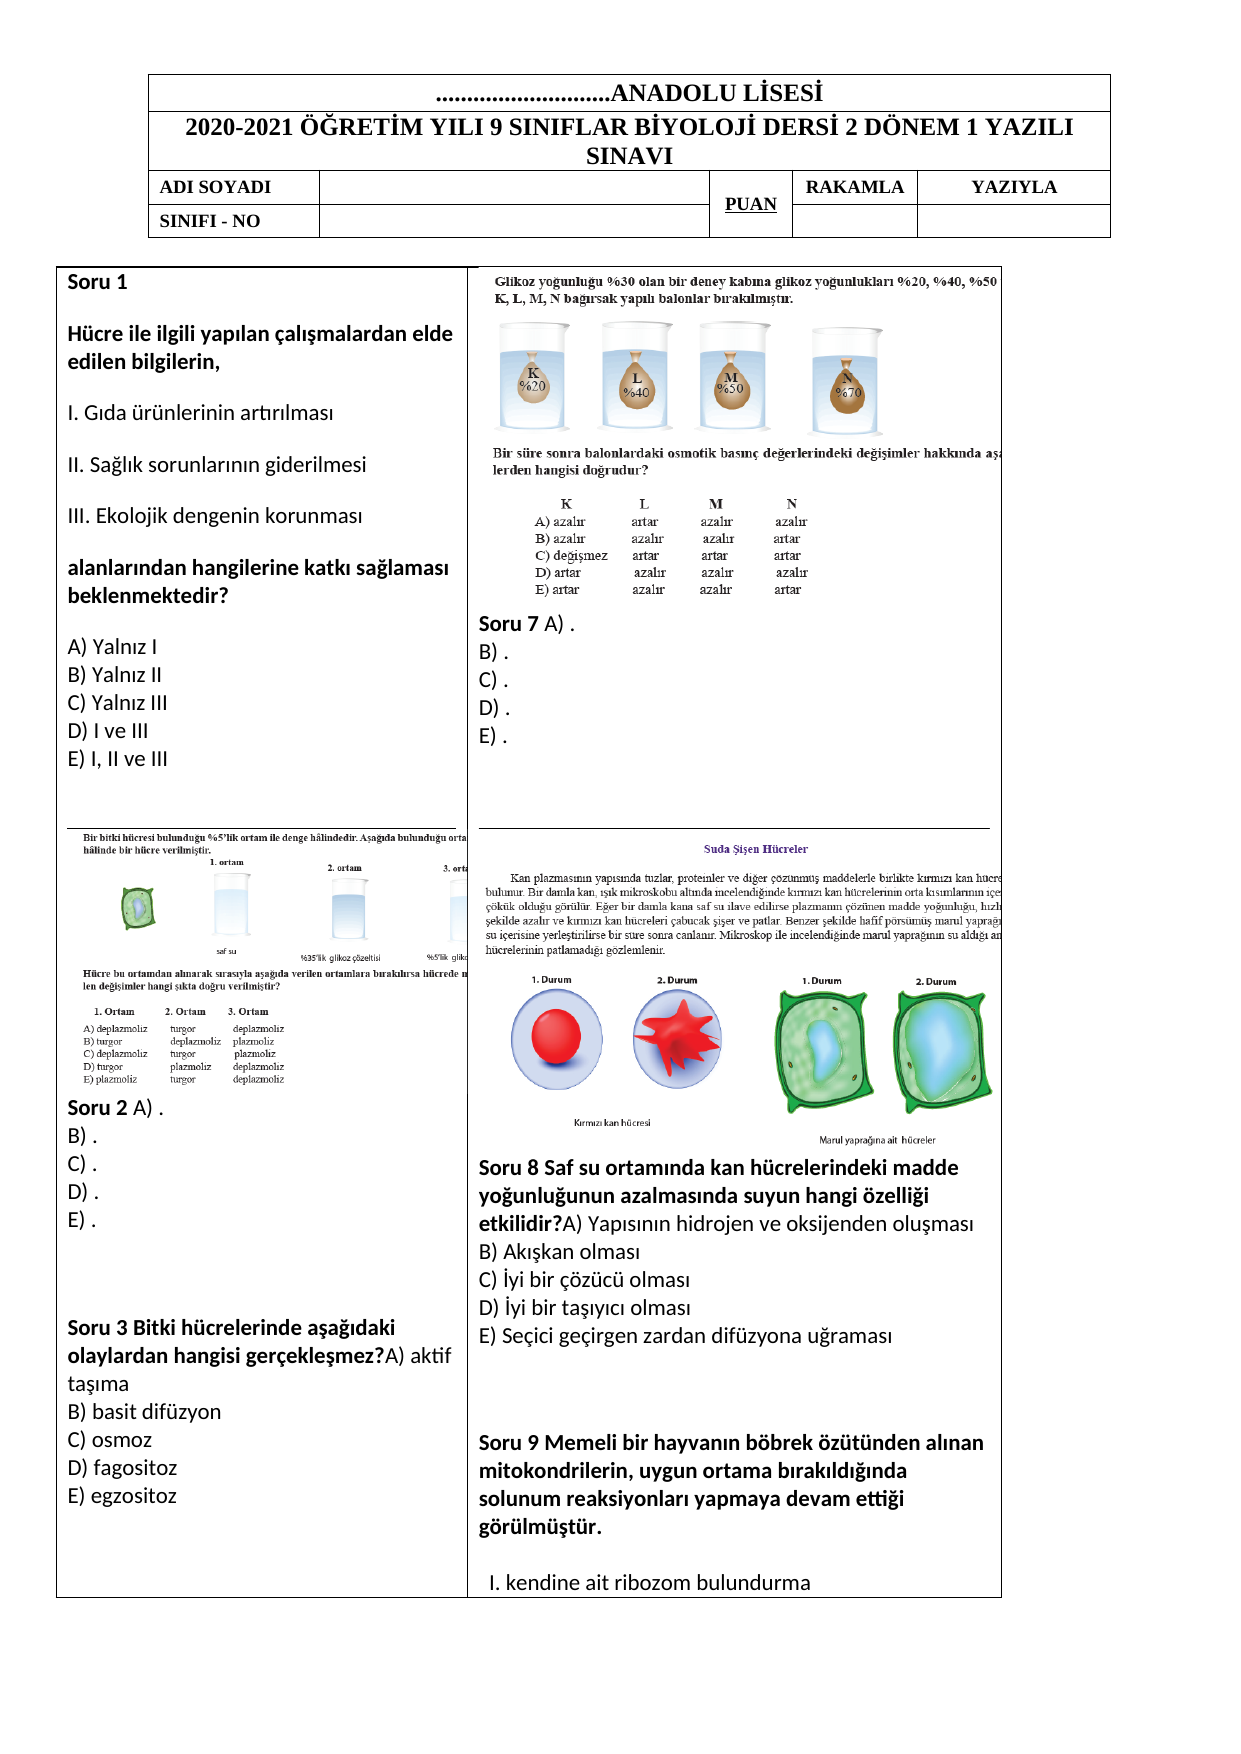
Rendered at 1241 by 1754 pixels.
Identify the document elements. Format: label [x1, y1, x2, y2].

picture [67, 829, 468, 1094]
picture [478, 829, 1001, 1153]
picture [478, 267, 1001, 609]
table_header [57, 268, 467, 1597]
table_header [468, 268, 1001, 1597]
